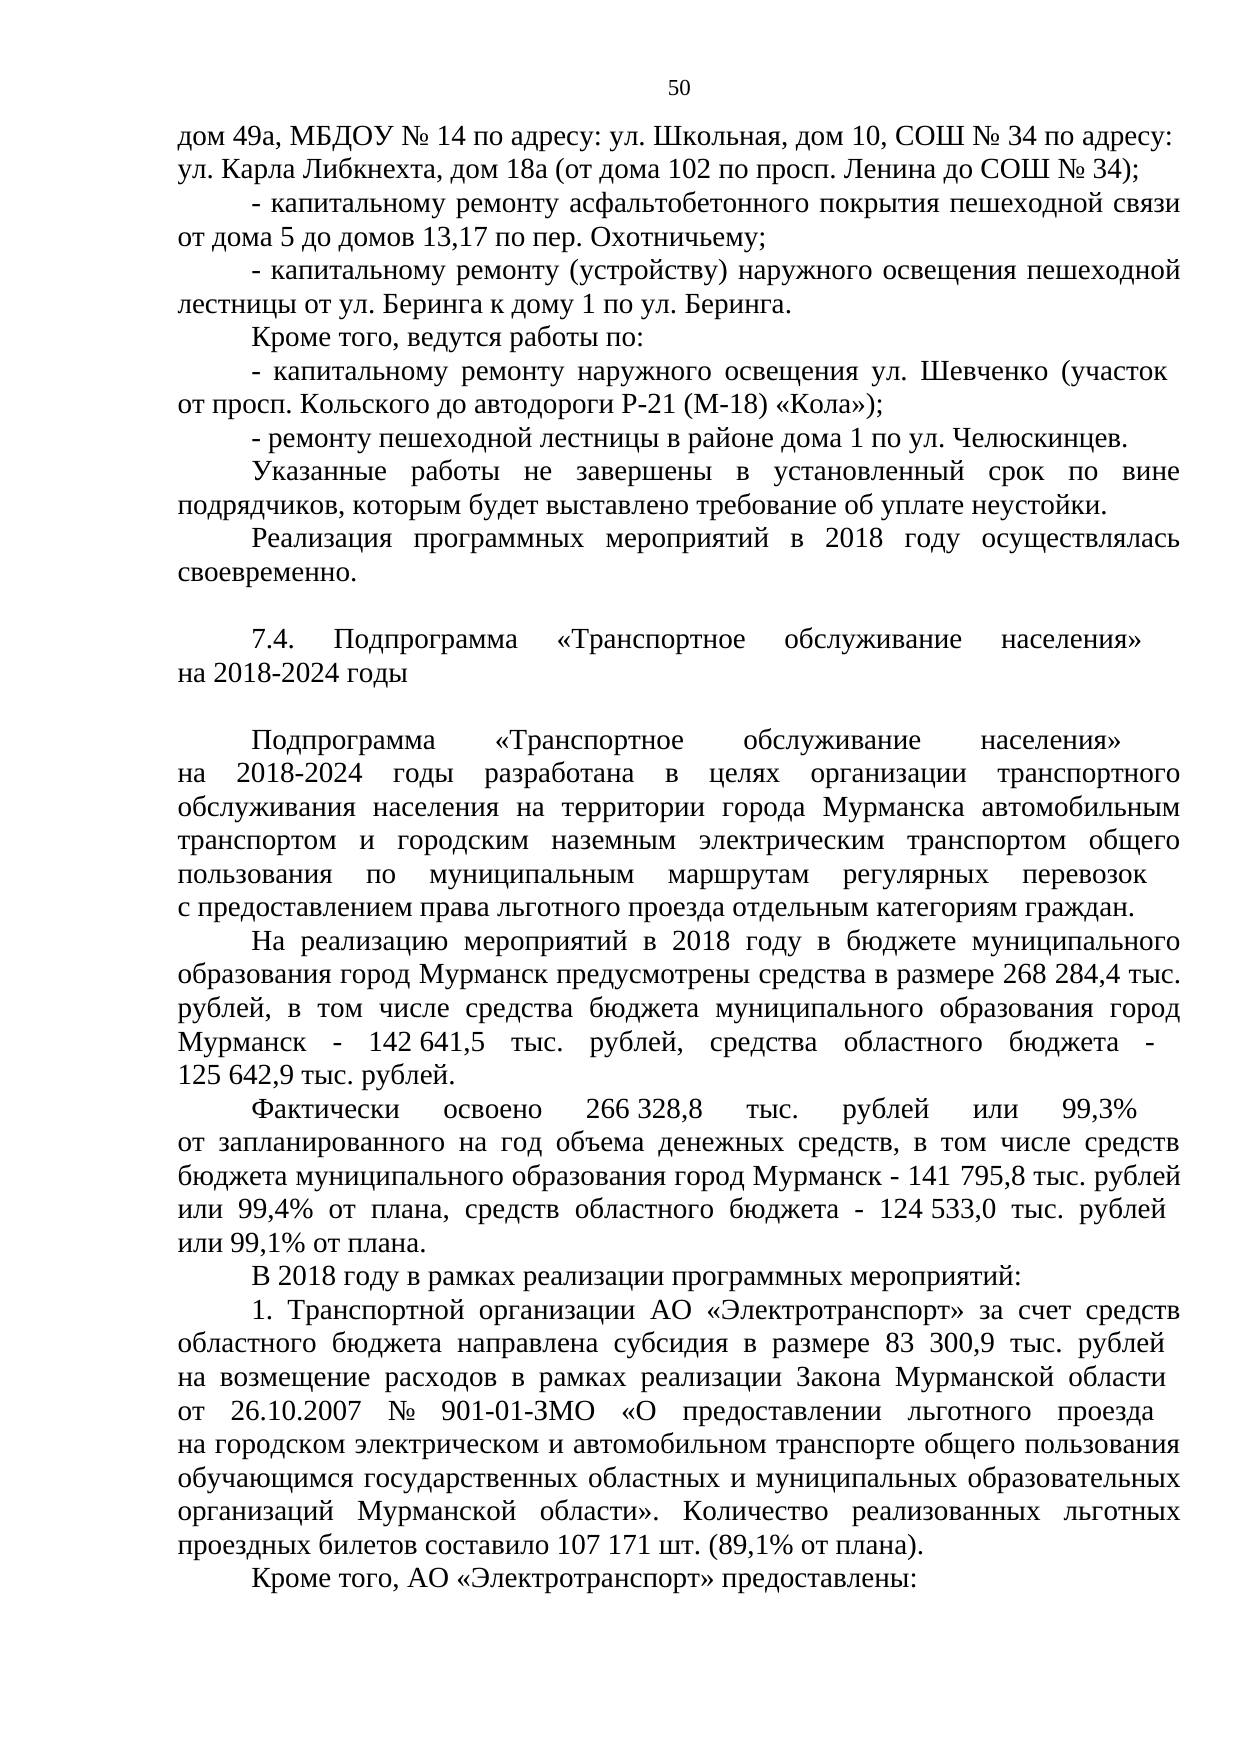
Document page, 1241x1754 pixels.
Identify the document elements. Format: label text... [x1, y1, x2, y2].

text Кроме того, ведутся работы по: [177, 319, 1181, 353]
text На реализацию мероприятий в 2018 году в бюджете муниципального образования город Мурманск предусмотрены средства в размере 268 284,4 тыс. рублей, в том числе средства бюджета муниципального образования город Мурманск - 142 641,5 тыс. рублей, средства областного бюджета - 125 642,9 тыс. рублей. [177, 923, 1181, 1091]
text - капитальному ремонту асфальтобетонного покрытия пешеходной связи от дома 5 до домов 13,17 по пер. Охотничьему; [177, 185, 1181, 252]
text - ремонту пешеходной лестницы в районе дома 1 по ул. Челюскинцев. [177, 420, 1181, 453]
text 7.4. Подпрограмма «Транспортное обслуживание населения» на 2018-2024 годы [177, 621, 1181, 688]
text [177, 118, 1181, 185]
text В 2018 году в рамках реализации программных мероприятий: [177, 1258, 1181, 1292]
text Реализация программных мероприятий в 2018 году осуществлялась своевременно. [177, 521, 1181, 588]
text Указанные работы не завершены в установленный срок по вине подрядчиков, которым будет выставлено требование об уплате неустойки. [177, 453, 1181, 521]
text 1. Транспортной организации АО «Электротранспорт» за счет средств областного бюджета направлена субсидия в размере 83 300,9 тыс. рублей на возмещение расходов в рамках реализации Закона Мурманской области от 26.10.2007 № 901-01-ЗМО «О предоставлении льготного проезда на городском электрическом и автомобильном транспорте общего пользования обучающимся государственных областных и муниципальных образовательных организаций Мурманской области». Количество реализованных льготных проездных билетов составило 107 171 шт. (89,1% от плана). [177, 1292, 1181, 1560]
text Кроме того, АО «Электротранспорт» предоставлены: [177, 1560, 1181, 1594]
text Подпрограмма «Транспортное обслуживание населения» на 2018-2024 годы разработана в целях организации транспортного обслуживания населения на территории города Мурманска автомобильным транспортом и городским наземным электрическим транспортом общего пользования по муниципальным маршрутам регулярных перевозок с предоставлением права льготного проезда отдельным категориям граждан. [177, 722, 1181, 923]
text - капитальному ремонту наружного освещения ул. Шевченко (участок от просп. Кольского до автодороги Р-21 (М-18) «Кола»); [177, 353, 1181, 420]
text - капитальному ремонту (устройству) наружного освещения пешеходной лестницы от ул. Беринга к дому 1 по ул. Беринга. [177, 252, 1181, 319]
text Фактически освоено 266 328,8 тыс. рублей или 99,3% от запланированного на год объема денежных средств, в том числе средств бюджета муниципального образования город Мурманск - 141 795,8 тыс. рублей или 99,4% от плана, средств областного бюджета - 124 533,0 тыс. рублей или 99,1% от плана. [177, 1091, 1181, 1258]
